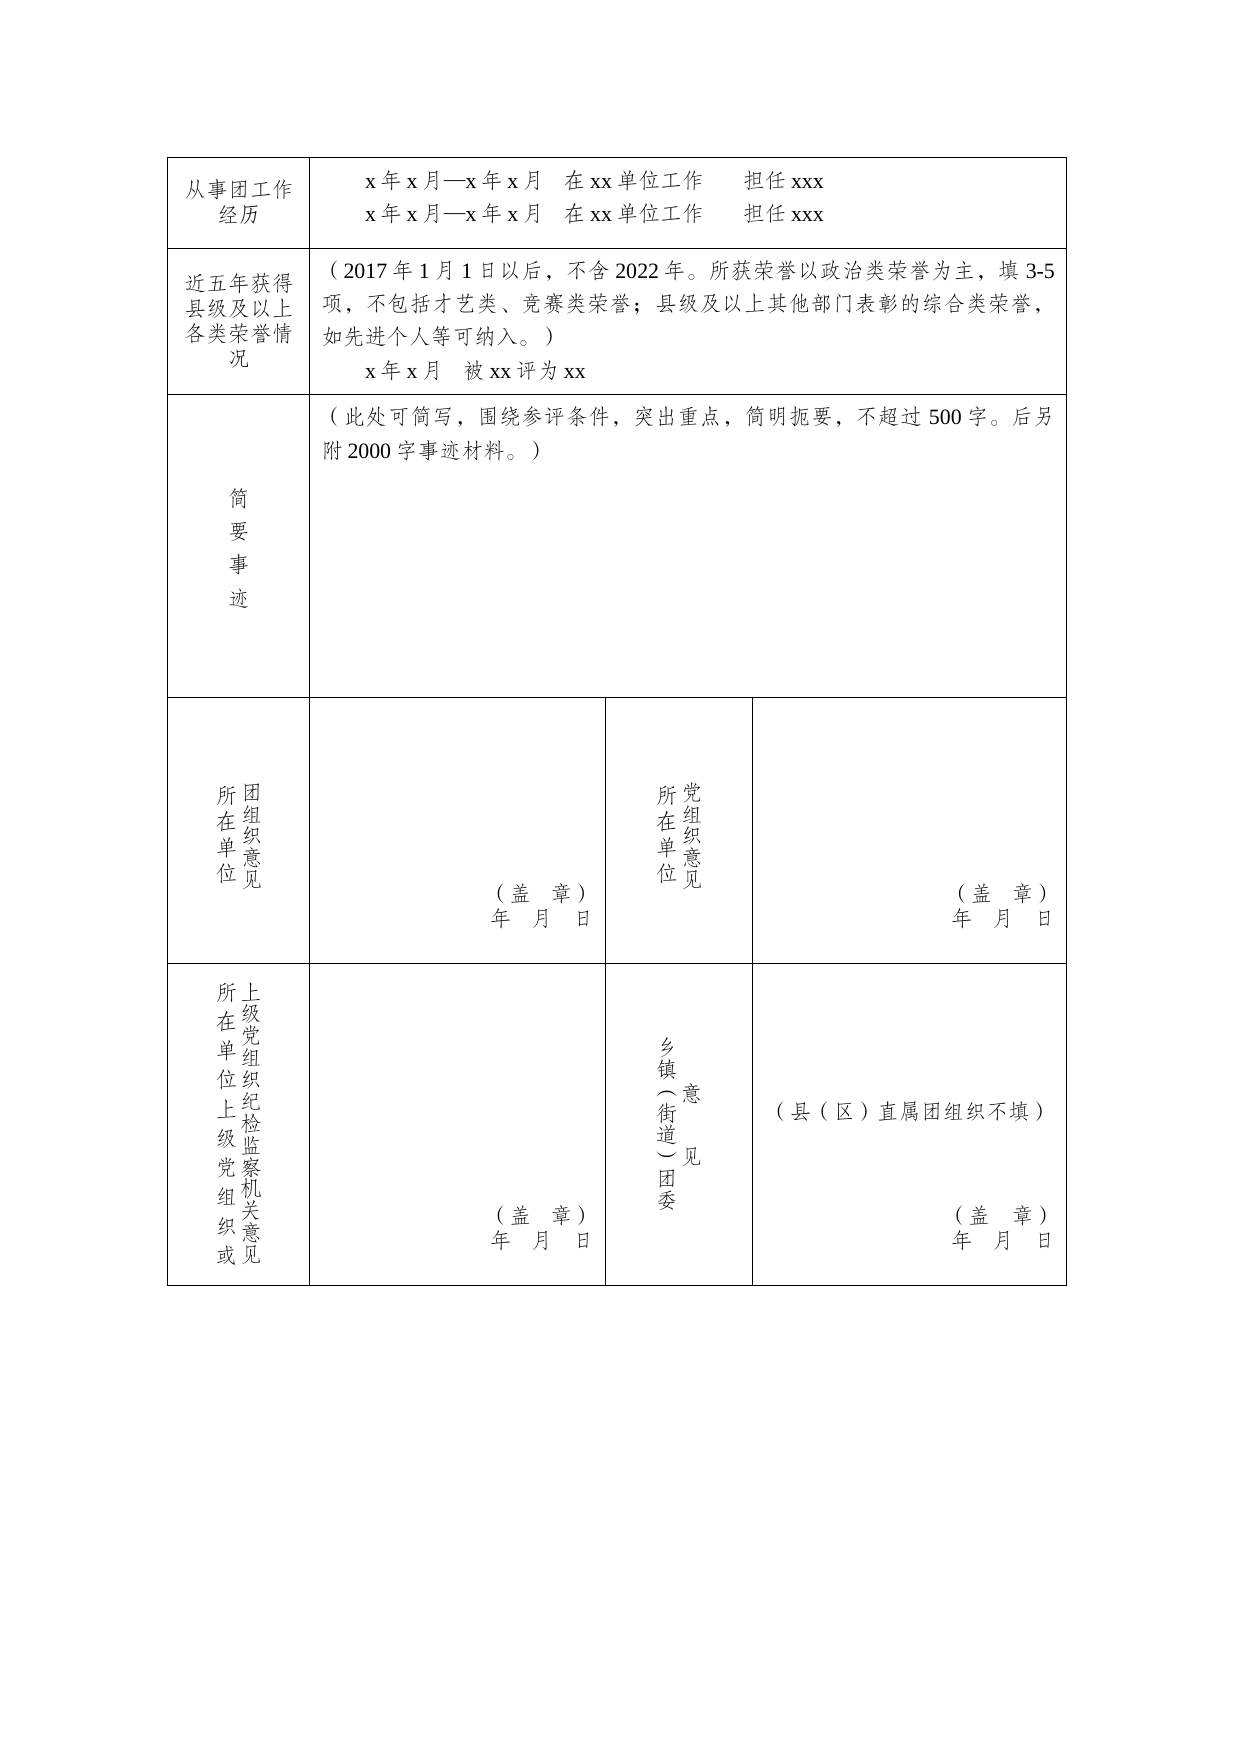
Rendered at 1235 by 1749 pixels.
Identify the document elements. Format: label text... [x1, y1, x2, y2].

table_cell 上级党组织纪检监察机关意见 所在单位上级党组织或 [168, 964, 309, 1285]
table_cell 简 要 事 迹 [168, 395, 309, 697]
table_cell 团组织意见 所在单位 [168, 698, 309, 962]
table_cell （盖 章） 年 月 日 [310, 698, 605, 962]
table_cell （盖 章） 年 月 日 [753, 698, 1066, 962]
table_cell 从事团工作经历 [168, 158, 309, 247]
table_cell （盖 章） 年 月 日 [310, 964, 605, 1285]
table_cell （县（区）直属团组织不填） （盖 章） 年 月 日 [753, 964, 1066, 1285]
table_cell 党组织意见 所在单位 [606, 698, 752, 962]
table_cell （2017年1月1日以后，不含2022年。所获荣誉以政治类荣誉为主，填3-5项，不包括才艺类、竞赛类荣誉；县级及以上其他部门表彰的综合类荣誉，如先进个人等可纳入。） x年x月 被xx评为xx [310, 249, 1066, 394]
table_cell （此处可简写，围绕参评条件，突出重点，简明扼要，不超过500字。后另附2000字事迹材料。） [310, 395, 1066, 697]
table_cell 近五年获得县级及以上各类荣誉情况 [168, 249, 309, 394]
table_cell x年x月—x年x月 在xx单位工作 担任xxx x年x月—x年x月 在xx单位工作 担任xxx [310, 158, 1066, 247]
table_cell 意 见 乡镇（街道）团委 [606, 964, 752, 1285]
